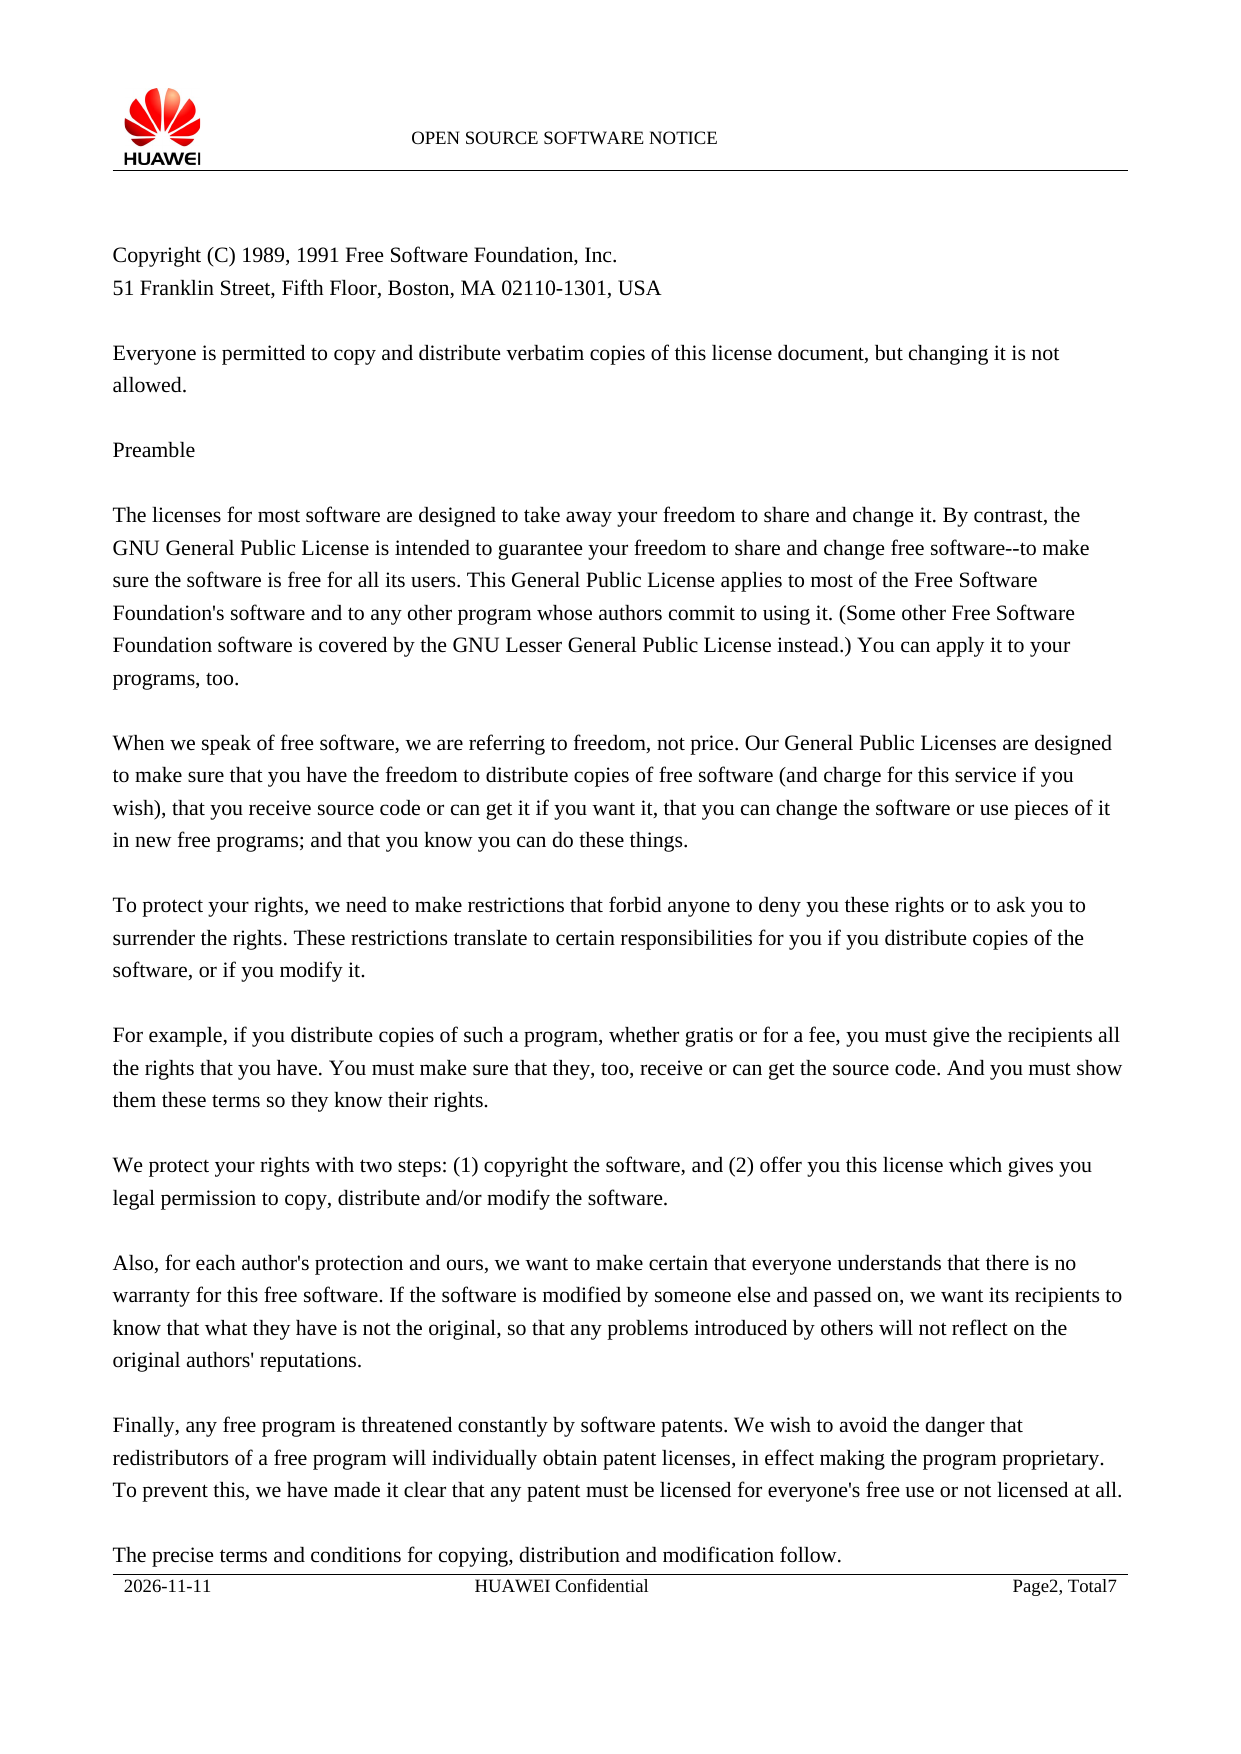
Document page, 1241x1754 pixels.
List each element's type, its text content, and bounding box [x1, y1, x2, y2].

picture [124, 88, 201, 165]
